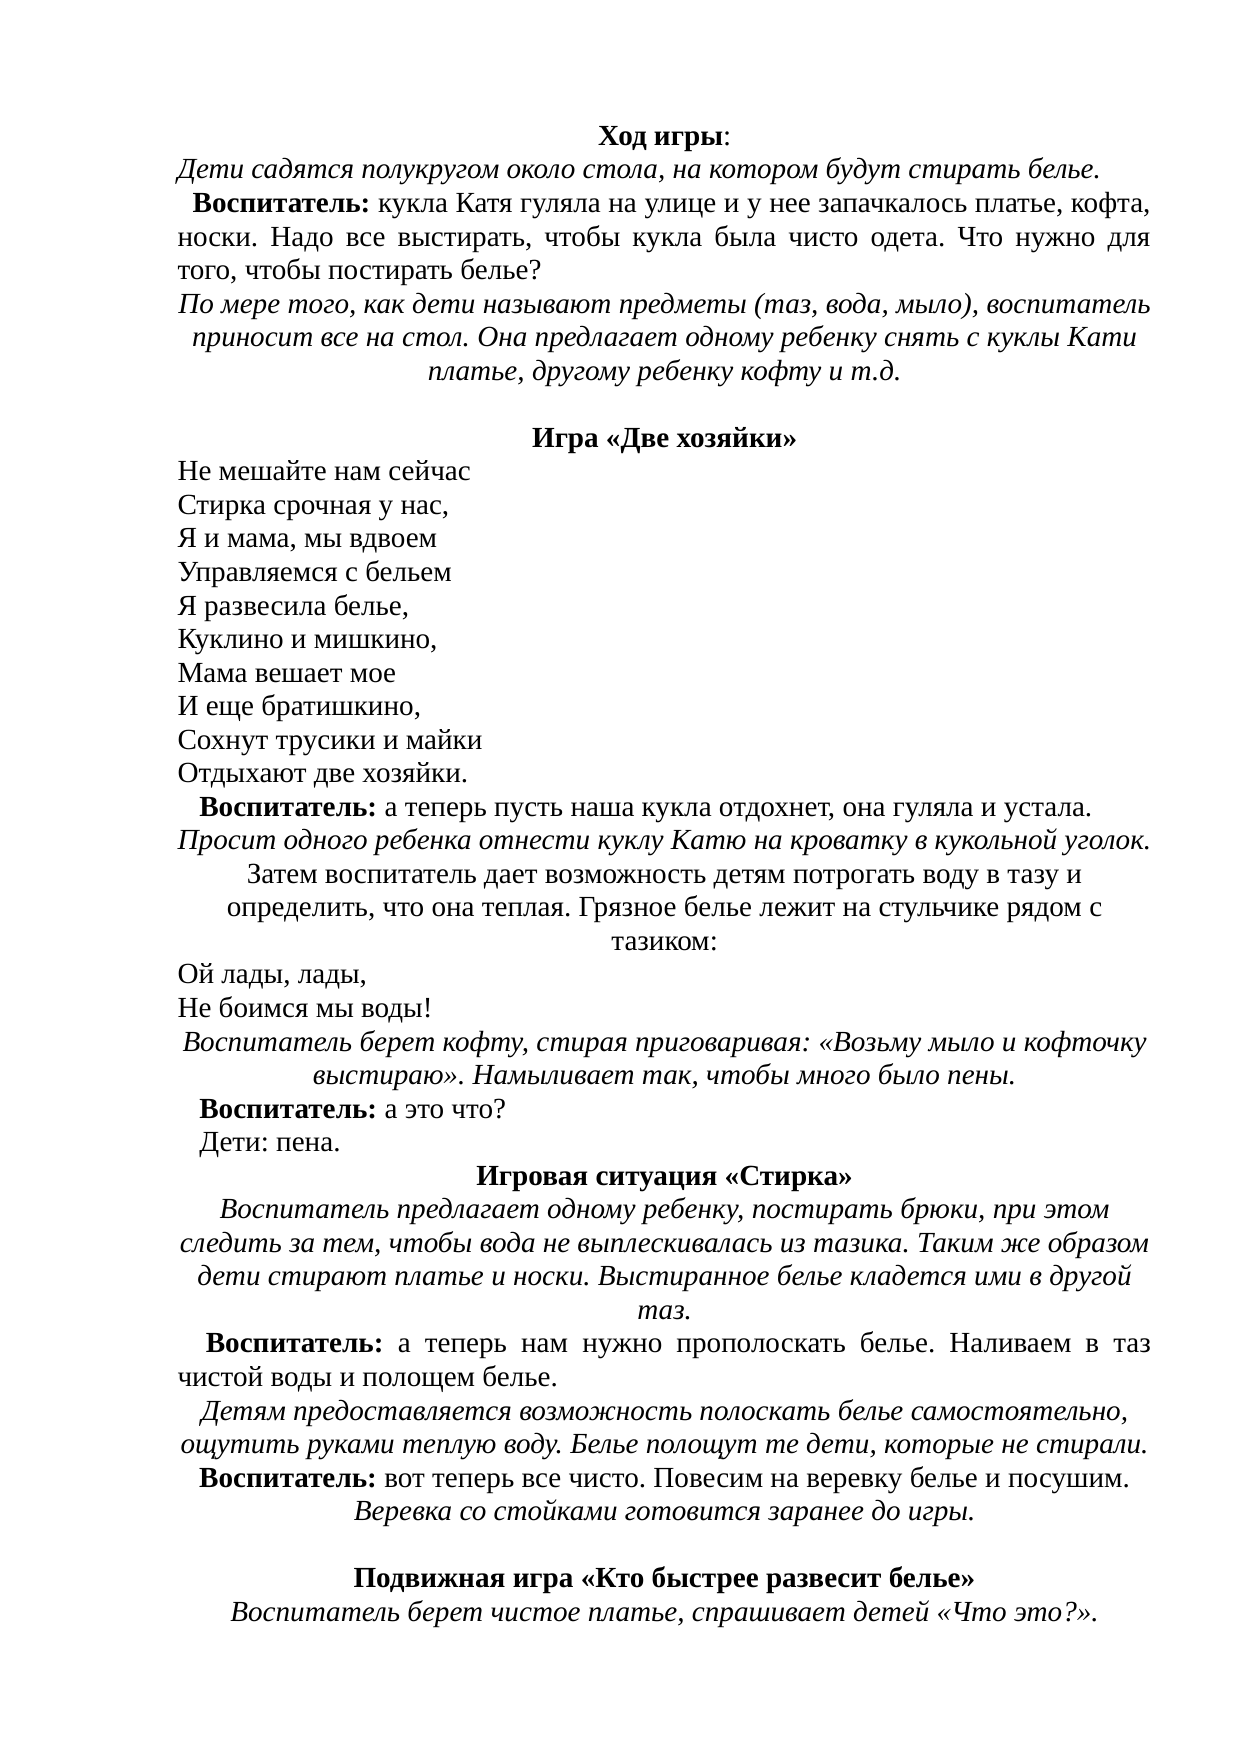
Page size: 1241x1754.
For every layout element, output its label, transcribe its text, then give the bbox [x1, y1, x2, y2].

text Не мешайте нам сейчас [177, 453, 1152, 487]
text Ход игры: [177, 118, 1152, 152]
text Стирка срочная у нас, [177, 487, 1152, 521]
text Сохнут трусики и майки [177, 722, 1152, 755]
text Воспитатель предлагает одному ребенку, постирать брюки, при этом следить за тем, чтобы вода не выплескивалась из тазика. Таким же образом дети стирают платье и носки. Выстиранное белье кладется ими в другой таз. [177, 1191, 1152, 1326]
text И еще братишкино, [177, 688, 1152, 722]
text Мама вешает мое [177, 655, 1152, 688]
text Ой лады, лады, [177, 957, 1152, 990]
text Воспитатель берет чистое платье, спрашивает детей «Что это?». [177, 1594, 1152, 1627]
text Воспитатель: вот теперь все чисто. Повесим на веревку белье и посушим. Веревка со стойками готовится заранее до игры. [177, 1460, 1152, 1527]
text Воспитатель: а это что? [177, 1091, 1152, 1124]
text Подвижная игра «Кто быстрее развесит белье» [177, 1560, 1152, 1594]
text Просит одного ребенка отнести куклу Катю на кроватку в кукольной уголок. Затем воспитатель дает возможность детям потрогать воду в тазу и определить, что она теплая. Грязное белье лежит на стульчике рядом с тазиком: [177, 822, 1152, 957]
text Куклино и мишкино, [177, 621, 1152, 655]
text Воспитатель: а теперь нам нужно прополоскать белье. Наливаем в таз чистой воды и полощем белье. [177, 1326, 1152, 1393]
text Я развесила белье, [177, 588, 1152, 621]
text Управляемся с бельем [177, 554, 1152, 588]
text Воспитатель берет кофту, стирая приговаривая: «Возьму мыло и кофточку выстираю». Намыливает так, чтобы много было пены. [177, 1024, 1152, 1091]
text Воспитатель: а теперь пусть наша кукла отдохнет, она гуляла и устала. [177, 789, 1152, 822]
text Воспитатель: кукла Катя гуляла на улице и у нее запачкалось платье, кофта, носки. Надо все выстирать, чтобы кукла была чисто одета. Что нужно для того, чтобы постирать белье? [177, 185, 1152, 286]
text Игра «Две хозяйки» [177, 420, 1152, 453]
text Игровая ситуация «Стирка» [177, 1158, 1152, 1191]
text Дети: пена. [177, 1124, 1152, 1158]
text Дети садятся полукругом около стола, на котором будут стирать белье. [177, 152, 1152, 185]
text Детям предоставляется возможность полоскать белье самостоятельно, ощутить руками теплую воду. Белье полощут те дети, которые не стирали. [177, 1393, 1152, 1460]
text Отдыхают две хозяйки. [177, 755, 1152, 789]
text Не боимся мы воды! [177, 990, 1152, 1024]
text По мере того, как дети называют предметы (таз, вода, мыло), воспитатель приносит все на стол. Она предлагает одному ребенку снять с куклы Кати платье, другому ребенку кофту и т.д. [177, 286, 1152, 386]
text Я и мама, мы вдвоем [177, 521, 1152, 554]
